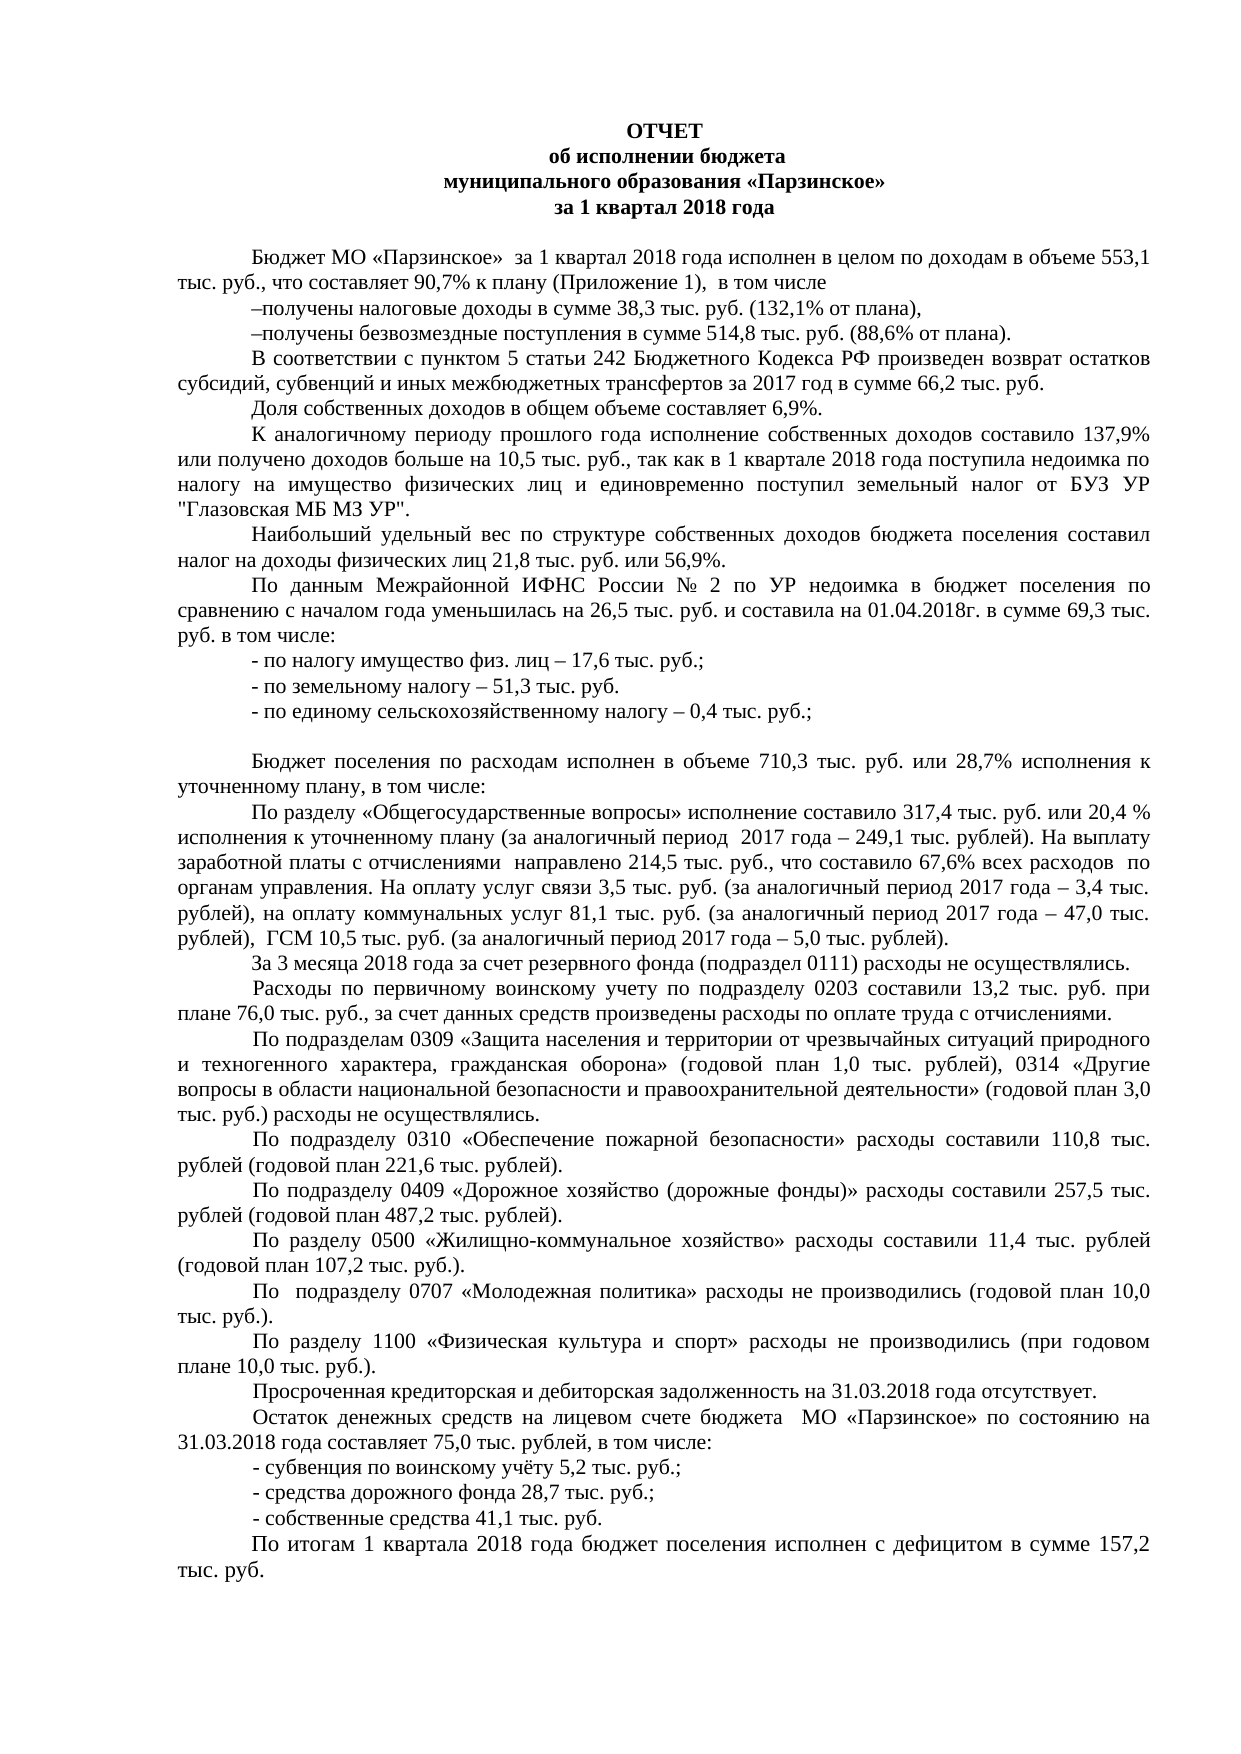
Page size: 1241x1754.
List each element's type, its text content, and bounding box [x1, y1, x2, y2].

text - субвенция по воинскому учёту 5,2 тыс. руб.; [177, 1454, 1152, 1479]
text Расходы по первичному воинскому учету по подразделу 0203 составили 13,2 тыс. руб. при плане 76,0 тыс. руб., за счет данных средств произведены расходы по оплате труда с отчислениями. [177, 975, 1152, 1026]
text По итогам 1 квартала 2018 года бюджет поселения исполнен с дефицитом в сумме 157,2 тыс. руб. [177, 1530, 1152, 1582]
text - по налогу имущество физ. лиц – 17,6 тыс. руб.; [177, 647, 1152, 673]
text –получены налоговые доходы в сумме 38,3 тыс. руб. (132,1% от плана), [177, 294, 1152, 320]
text - собственные средства 41,1 тыс. руб. [177, 1504, 1152, 1530]
text - по единому сельскохозяйственному налогу – 0,4 тыс. руб.; [177, 698, 1152, 723]
text По подразделам 0309 «Защита населения и территории от чрезвычайных ситуаций природного и техногенного характера, гражданская оборона» (годовой план 1,0 тыс. рублей), 0314 «Другие вопросы в области национальной безопасности и правоохранительной деятельности» (годовой план 3,0 тыс. руб.) расходы не осуществлялись. [177, 1026, 1152, 1126]
text По разделу «Общегосударственные вопросы» исполнение составило 317,4 тыс. руб. или 20,4 % исполнения к уточненному плану (за аналогичный период 2017 года – 249,1 тыс. рублей). На выплату заработной платы с отчислениями направлено 214,5 тыс. руб., что составило 67,6% всех расходов по органам управления. На оплату услуг связи 3,5 тыс. руб. (за аналогичный период 2017 года – 3,4 тыс. рублей), на оплату коммунальных услуг 81,1 тыс. руб. (за аналогичный период 2017 года – 47,0 тыс. рублей), ГСМ 10,5 тыс. руб. (за аналогичный период 2017 года – 5,0 тыс. рублей). [177, 799, 1152, 950]
text За 3 месяца 2018 года за счет резервного фонда (подраздел 0111) расходы не осуществлялись. [177, 950, 1152, 975]
text Бюджет поселения по расходам исполнен в объеме 710,3 тыс. руб. или 28,7% исполнения к уточненному плану, в том числе: [177, 748, 1152, 799]
text Доля собственных доходов в общем объеме составляет 6,9%. [177, 395, 1152, 421]
text По разделу 0500 «Жилищно-коммунальное хозяйство» расходы составили 11,4 тыс. рублей (годовой план 107,2 тыс. руб.). [177, 1227, 1152, 1278]
text об исполнении бюджета [177, 143, 1152, 168]
text По подразделу 0310 «Обеспечение пожарной безопасности» расходы составили 110,8 тыс. рублей (годовой план 221,6 тыс. рублей). [177, 1126, 1152, 1177]
text К аналогичному периоду прошлого года исполнение собственных доходов составило 137,9% или получено доходов больше на 10,5 тыс. руб., так как в 1 квартале 2018 года поступила недоимка по налогу на имущество физических лиц и единовременно поступил земельный налог от БУЗ УР "Глазовская МБ МЗ УР". [177, 421, 1152, 521]
text Бюджет МО «Парзинское» за 1 квартал 2018 года исполнен в целом по доходам в объеме 553,1 тыс. руб., что составляет 90,7% к плану (Приложение 1), в том числе [177, 244, 1152, 294]
text По разделу 1100 «Физическая культура и спорт» расходы не производились (при годовом плане 10,0 тыс. руб.). [177, 1328, 1152, 1378]
text - средства дорожного фонда 28,7 тыс. руб.; [177, 1479, 1152, 1504]
text - по земельному налогу – 51,3 тыс. руб. [177, 673, 1152, 698]
text ОТЧЕТ [177, 118, 1152, 143]
text Наибольший удельный вес по структуре собственных доходов бюджета поселения составил налог на доходы физических лиц 21,8 тыс. руб. или 56,9%. [177, 521, 1152, 572]
text муниципального образования «Парзинское» [177, 168, 1152, 194]
text за 1 квартал 2018 года [177, 194, 1152, 219]
text По подразделу 0409 «Дорожное хозяйство (дорожные фонды)» расходы составили 257,5 тыс. рублей (годовой план 487,2 тыс. рублей). [177, 1177, 1152, 1227]
text Просроченная кредиторская и дебиторская задолженность на 31.03.2018 года отсутствует. [177, 1378, 1152, 1404]
text По подразделу 0707 «Молодежная политика» расходы не производились (годовой план 10,0 тыс. руб.). [177, 1278, 1152, 1328]
text В соответствии с пунктом 5 статьи 242 Бюджетного Кодекса РФ произведен возврат остатков субсидий, субвенций и иных межбюджетных трансфертов за 2017 год в сумме 66,2 тыс. руб. [177, 345, 1152, 395]
text –получены безвозмездные поступления в сумме 514,8 тыс. руб. (88,6% от плана). [177, 320, 1152, 345]
text По данным Межрайонной ИФНС России № 2 по УР недоимка в бюджет поселения по сравнению с началом года уменьшилась на 26,5 тыс. руб. и составила на 01.04.2018г. в сумме 69,3 тыс. руб. в том числе: [177, 572, 1152, 647]
text Остаток денежных средств на лицевом счете бюджета МО «Парзинское» по состоянию на 31.03.2018 года составляет 75,0 тыс. рублей, в том числе: [177, 1404, 1152, 1454]
